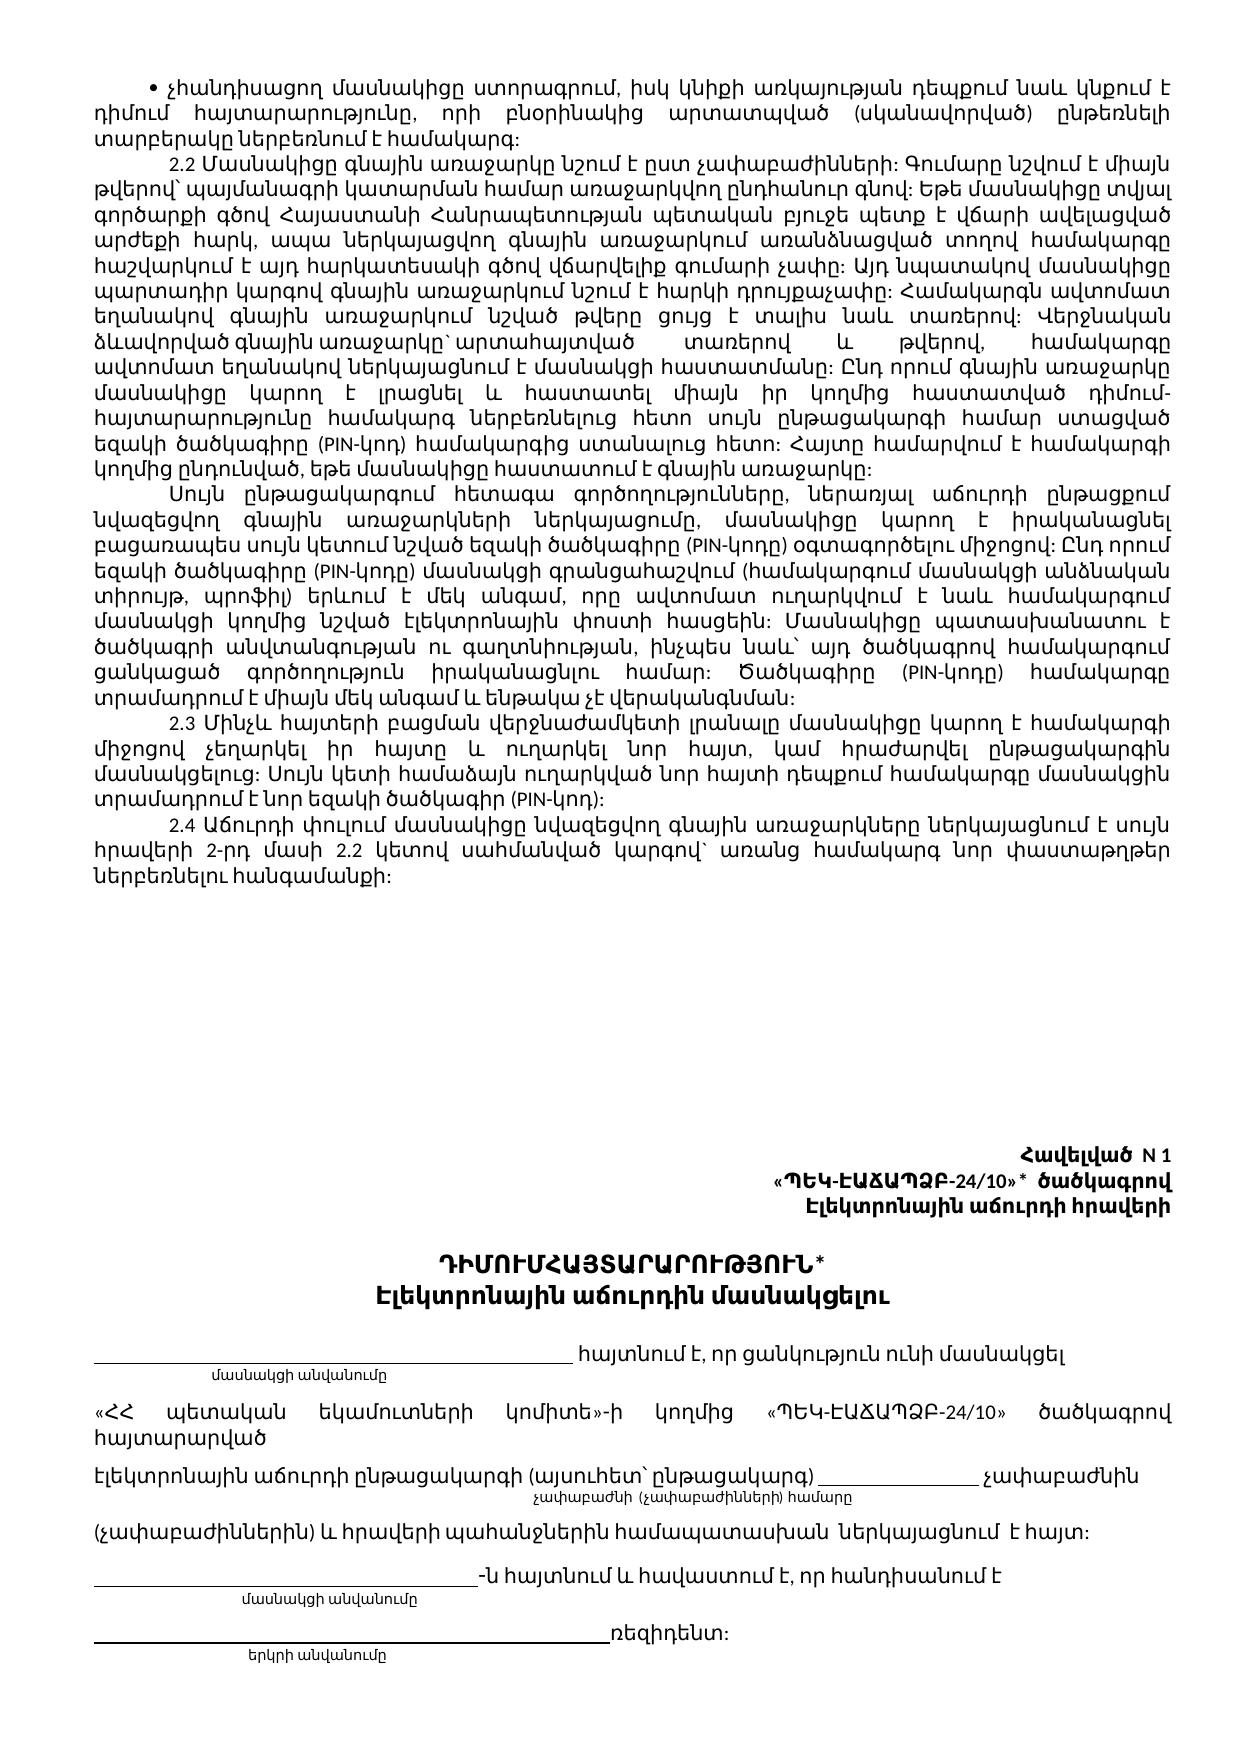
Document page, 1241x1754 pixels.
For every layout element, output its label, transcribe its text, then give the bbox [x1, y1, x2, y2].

text չափաբաժնի (չափաբաժինների) համարը [94, 1488, 1171, 1519]
text երկրի անվանումը [94, 1646, 1171, 1677]
text 2.3 Մինչև հայտերի բացման վերջնաժամկետի լրանալը մասնակիցը կարող է համակարգի միջոցով չեղարկել իր հայտը և ուղարկել նոր հայտ, կամ հրաժարվել ընթացակարգին մասնակցելուց: Սույն կետի համաձայն ուղարկված նոր հայտի դեպքում համակարգը մասնակցին տրամադրում է նոր եզակի ծածկագիր (PIN-կոդ): [94, 710, 1171, 812]
text -ն հայտնում և հավաստում է, որ հանդիսանում է [94, 1559, 1171, 1590]
text մասնակցի անվանումը [94, 1590, 1171, 1621]
subtitle Էլեկտրոնային աճուրդին մասնակցելու [94, 1280, 1171, 1310]
text ԴԻՄՈՒՄՀԱՅՏԱՐԱՐՈՒԹՅՈՒՆ* [94, 1249, 1171, 1280]
text 2.4 Աճուրդի փուլում մասնակիցը նվազեցվող գնային առաջարկները ներկայացնում է սույն հրավերի 2-րդ մասի 2.2 կետով սահմանված կարգով` առանց համակարգ նոր փաստաթղթեր ներբեռնելու հանգամանքի: [94, 812, 1171, 888]
text մասնակցի անվանումը [94, 1366, 1171, 1397]
text էլեկտրոնային աճուրդի ընթացակարգի (այսուհետ՝ ընթացակարգ) չափաբաժնին [94, 1463, 1171, 1488]
text Էլեկտրոնային աճուրդի հրավերի [94, 1193, 1171, 1219]
text ռեզիդենտ: [94, 1621, 1171, 1646]
list չհանդիսացող մասնակիցը ստորագրում, իսկ կնիքի առկայության դեպքում նաև կնքում է դիմում հայտարարությունը, որի բնօրինակից արտատպված (սկանավորված) ընթեռնելի տարբերակը ներբեռնում է համակարգ: [94, 75, 1171, 151]
text (չափաբաժիններին) և հրավերի պահանջներին համապատասխան ներկայացնում է հայտ: [94, 1519, 1171, 1544]
text «ՊԵԿ-ԷԱՃԱՊՁԲ-24/10»* ծածկագրով [94, 1168, 1171, 1193]
text Հավելված N 1 [94, 1142, 1171, 1168]
text հայտնում է, որ ցանկություն ունի մասնակցել [94, 1341, 1171, 1366]
text 2.2 Մասնակիցը գնային առաջարկը նշում է ըստ չափաբաժինների: Գումարը նշվում է միայն թվերով՝ պայմանագրի կատարման համար առաջարկվող ընդհանուր գնով: Եթե մասնակիցը տվյալ գործարքի գծով Հայաստանի Հանրապետության պետական բյուջե պետք է վճարի ավելացված արժեքի հարկ, ապա ներկայացվող գնային առաջարկում առանձնացված տողով համակարգը հաշվարկում է այդ հարկատեսակի գծով վճարվելիք գումարի չափը: Այդ նպատակով մասնակիցը պարտադիր կարգով գնային առաջարկում նշում է հարկի դրույքաչափը: Համակարգն ավտոմատ եղանակով գնային առաջարկում նշված թվերը ցույց է տալիս նաև տառերով: Վերջնական ձևավորված գնային առաջարկը` արտահայտված տառերով և թվերով, համակարգը ավտոմատ եղանակով ներկայացնում է մասնակցի հաստատմանը: Ընդ որում գնային առաջարկը մասնակիցը կարող է լրացնել և հաստատել միայն իր կողմից հաստատված դիմում-հայտարարությունը համակարգ ներբեռնելուց հետո սույն ընթացակարգի համար ստացված եզակի ծածկագիրը (PIN-կոդ) համակարգից ստանալուց հետո: Հայտը համարվում է համակարգի կողմից ընդունված, եթե մասնակիցը հաստատում է գնային առաջարկը: [94, 151, 1171, 482]
text «ՀՀ պետական եկամուտների կոմիտե»-ի կողմից «ՊԵԿ-ԷԱՃԱՊՁԲ-24/10» ծածկագրով հայտարարված [94, 1397, 1171, 1450]
text Սույն ընթացակարգում հետագա գործողությունները, ներառյալ աճուրդի ընթացքում նվազեցվող գնային առաջարկների ներկայացումը, մասնակիցը կարող է իրականացնել բացառապես սույն կետում նշված եզակի ծածկագիրը (PIN-կոդը) օգտագործելու միջոցով: Ընդ որում եզակի ծածկագիրը (PIN-կոդը) մասնակցի գրանցահաշվում (համակարգում մասնակցի անձնական տիրույթ, պրոֆիլ) երևում է մեկ անգամ, որը ավտոմատ ուղարկվում է նաև համակարգում մասնակցի կողմից նշված էլեկտրոնային փոստի հասցեին: Մասնակիցը պատասխանատու է ծածկագրի անվտանգության ու գաղտնիության, ինչպես նաև՝ այդ ծածկագրով համակարգում ցանկացած գործողություն իրականացնլու համար: Ծածկագիրը (PIN-կոդը) համակարգը տրամադրում է միայն մեկ անգամ և ենթակա չէ վերականգնման: [94, 482, 1171, 710]
